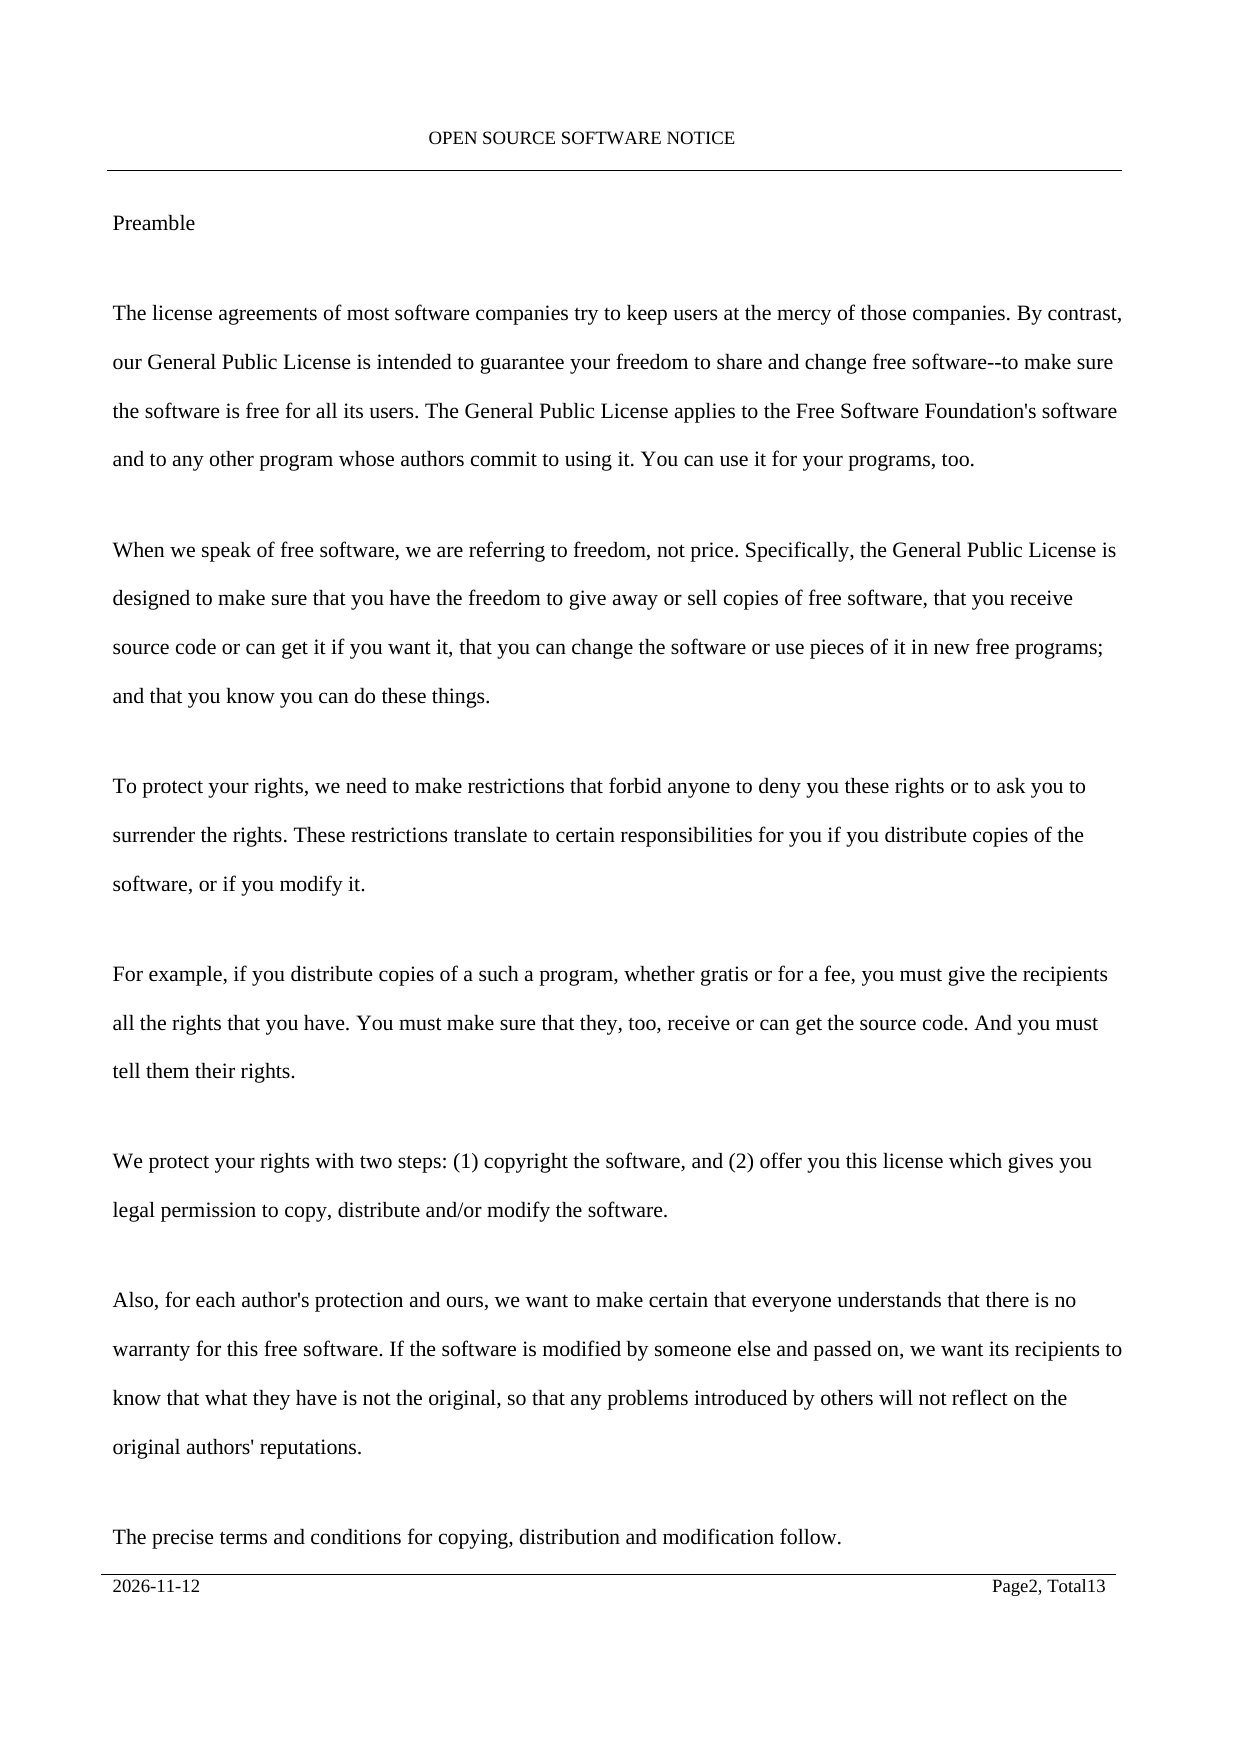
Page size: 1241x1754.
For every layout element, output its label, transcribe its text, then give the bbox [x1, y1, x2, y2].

text Preamble [112, 206, 1128, 239]
text To protect your rights, we need to make restrictions that forbid anyone to deny you these rights or to ask you to surrender the rights. These restrictions translate to certain responsibilities for you if you distribute copies of the software, or if you modify it. [112, 769, 1128, 899]
text Also, for each author's protection and ours, we want to make certain that everyone understands that there is no warranty for this free software. If the software is modified by someone else and passed on, we want its recipients to know that what they have is not the original, so that any problems introduced by others will not reflect on the original authors' reputations. [112, 1284, 1128, 1463]
text The precise terms and conditions for copying, distribution and modification follow. [112, 1520, 1128, 1553]
text When we speak of free software, we are referring to freedom, not price. Specifically, the General Public License is designed to make sure that you have the freedom to give away or sell copies of free software, that you receive source code or can get it if you want it, that you can change the software or use pieces of it in new free programs; and that you know you can do these things. [112, 533, 1128, 712]
text We protect your rights with two steps: (1) copyright the software, and (2) offer you this license which gives you legal permission to copy, distribute and/or modify the software. [112, 1145, 1128, 1226]
text For example, if you distribute copies of a such a program, whether gratis or for a fee, you must give the recipients all the rights that you have. You must make sure that they, too, receive or can get the source code. And you must tell them their rights. [112, 957, 1128, 1087]
text The license agreements of most software companies try to keep users at the mercy of those companies. By contrast, our General Public License is intended to guarantee your freedom to share and change free software--to make sure the software is free for all its users. The General Public License applies to the Free Software Foundation's software and to any other program whose authors commit to using it. You can use it for your programs, too. [112, 297, 1128, 475]
